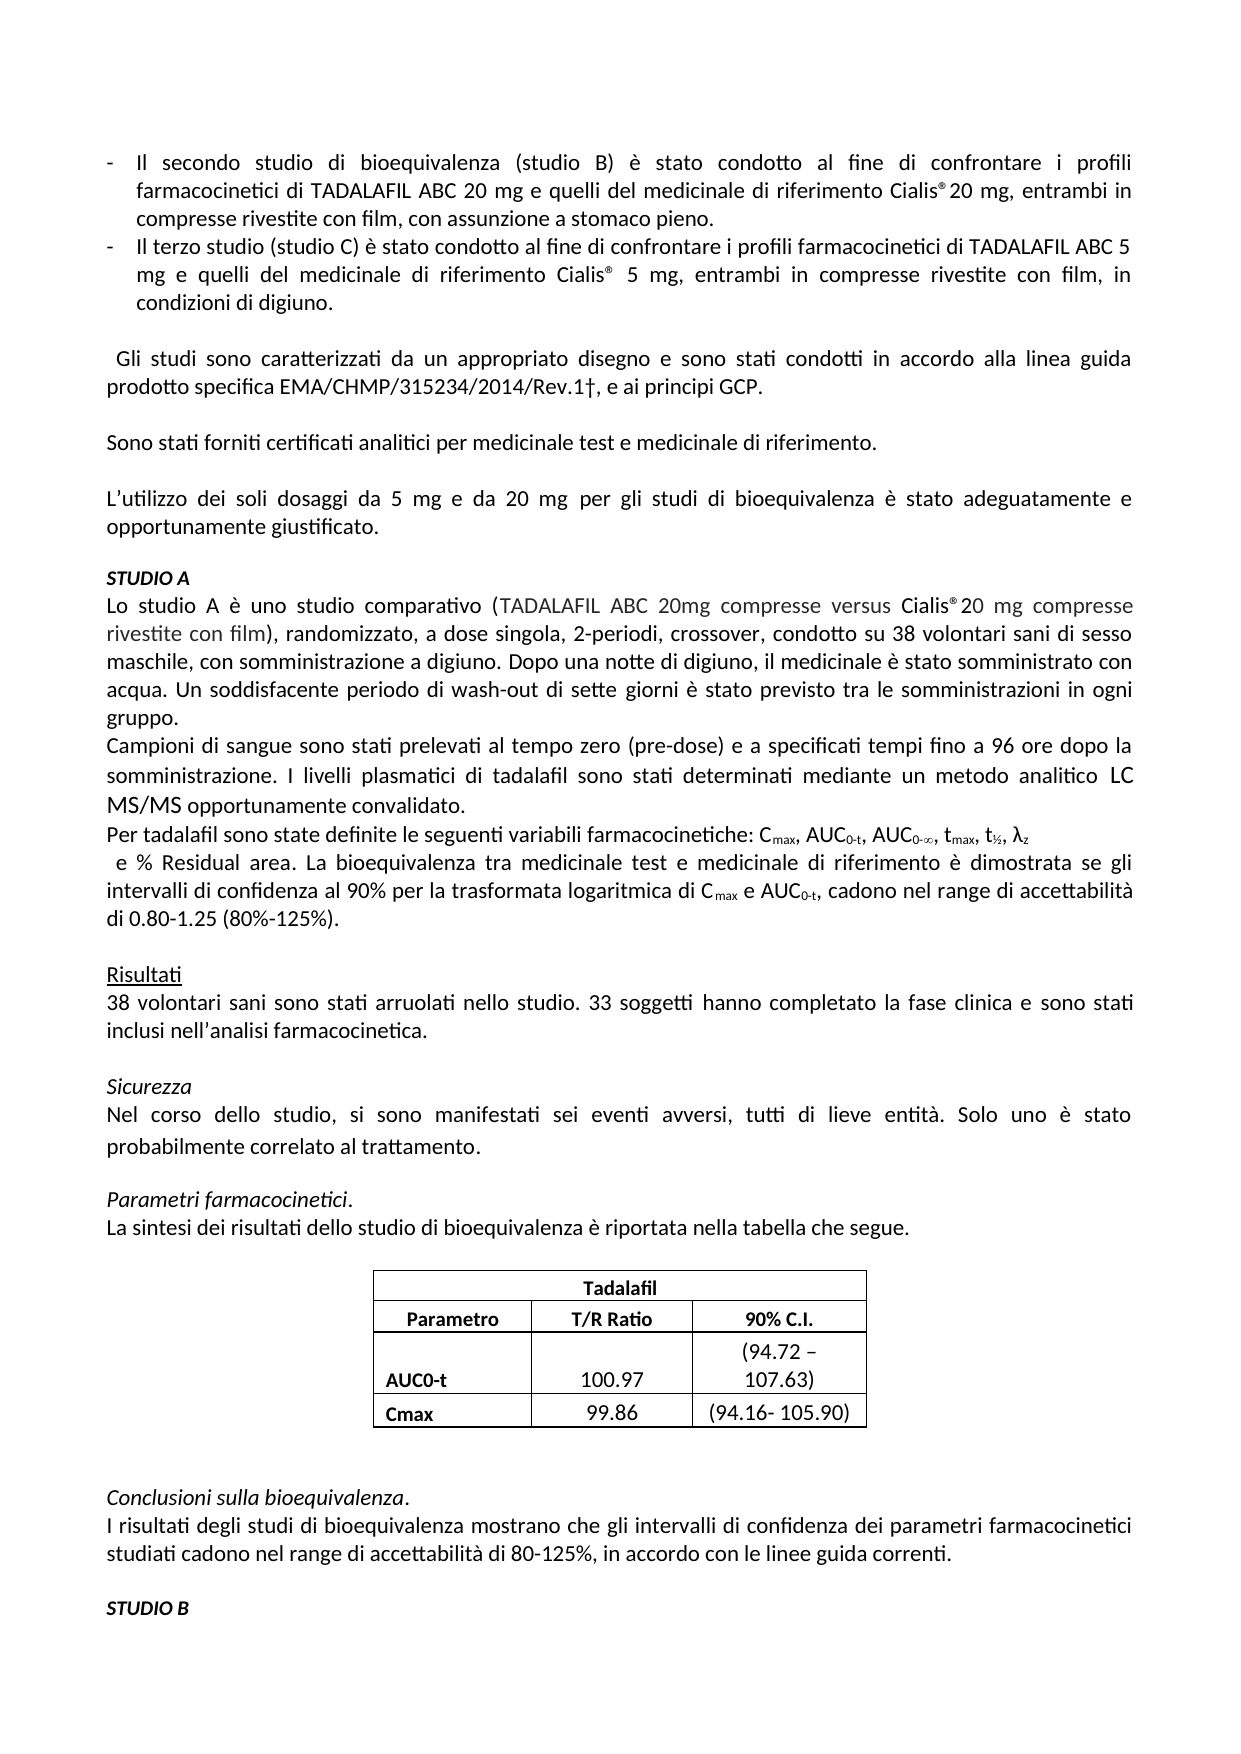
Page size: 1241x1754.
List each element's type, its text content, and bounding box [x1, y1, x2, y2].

list Il secondo studio di bioequivalenza (studio B) è stato condotto al fine di confrontare i profili farmacocinetici di TADALAFIL ABC 20 mg e quelli del medicinale di riferimento Cialis®20 mg, entrambi in compresse rivestite con film, con assunzione a stomaco pieno. [106, 148, 1134, 232]
list Sono stati forniti certificati analitici per medicinale test e medicinale di riferimento. [106, 428, 1134, 456]
table_cell (94.16- 105.90) [693, 1394, 866, 1426]
table_cell Parametro [374, 1301, 531, 1331]
table_cell 90% C.I. [693, 1301, 866, 1331]
text Per tadalafil sono state definite le seguenti variabili farmacocinetiche: Cmax, AUC0-t, AUC0-, tmax, t½, λz [106, 820, 1134, 848]
table_cell 99.86 [532, 1394, 692, 1426]
text Lo studio A è uno studio comparativo (TADALAFIL ABC 20mg compresse versus Cialis®20 mg compresse rivestite con film), randomizzato, a dose singola, 2-periodi, crossover, condotto su 38 volontari sani di sesso maschile, con somministrazione a digiuno. Dopo una notte di digiuno, il medicinale è stato somministrato con acqua. Un soddisfacente periodo di wash-out di sette giorni è stato previsto tra le somministrazioni in ogni gruppo. [106, 591, 1134, 731]
text Sicurezza [106, 1072, 1134, 1100]
text Nel corso dello studio, si sono manifestati sei eventi avversi, tutti di lieve entità. Solo uno è stato probabilmente correlato al trattamento. [106, 1100, 1134, 1160]
table_header Tadalafil [374, 1271, 866, 1300]
table_cell 100.97 [532, 1333, 692, 1393]
list 38 volontari sani sono stati arruolati nello studio. 33 soggetti hanno completato la fase clinica e sono stati inclusi nell’analisi farmacocinetica. [106, 988, 1134, 1044]
list Gli studi sono caratterizzati da un appropriato disegno e sono stati condotti in accordo alla linea guida prodotto specifica EMA/CHMP/315234/2014/Rev.1†, e ai principi GCP. [106, 344, 1134, 400]
text STUDIO A [106, 565, 1134, 591]
list e % Residual area. La bioequivalenza tra medicinale test e medicinale di riferimento è dimostrata se gli intervalli di confidenza al 90% per la trasformata logaritmica di Cmax e AUC0-t, cadono nel range di accettabilità di 0.80-1.25 (80%-125%). [106, 848, 1134, 932]
text I risultati degli studi di bioequivalenza mostrano che gli intervalli di confidenza dei parametri farmacocinetici studiati cadono nel range di accettabilità di 80-125%, in accordo con le linee guida correnti. [106, 1512, 1134, 1568]
text Campioni di sangue sono stati prelevati al tempo zero (pre-dose) e a specificati tempi fino a 96 ore dopo la somministrazione. I livelli plasmatici di tadalafil sono stati determinati mediante un metodo analitico LC MS/MS opportunamente convalidato. [106, 731, 1134, 820]
text Conclusioni sulla bioequivalenza. [106, 1483, 1134, 1512]
list Il terzo studio (studio C) è stato condotto al fine di confrontare i profili farmacocinetici di TADALAFIL ABC 5 mg e quelli del medicinale di riferimento Cialis® 5 mg, entrambi in compresse rivestite con film, in condizioni di digiuno. [106, 232, 1134, 316]
table_cell AUC0-t [374, 1333, 531, 1393]
text STUDIO B [106, 1596, 1134, 1621]
list Risultati [106, 960, 1134, 988]
table_cell Cmax [374, 1394, 531, 1426]
text Parametri farmacocinetici. [106, 1185, 1134, 1213]
text L’utilizzo dei soli dosaggi da 5 mg e da 20 mg per gli studi di bioequivalenza è stato adeguatamente e opportunamente giustificato. [106, 484, 1134, 540]
table_cell (94.72 – 107.63) [693, 1333, 866, 1393]
table_cell T/R Ratio [532, 1301, 692, 1331]
text La sintesi dei risultati dello studio di bioequivalenza è riportata nella tabella che segue. [106, 1213, 1134, 1241]
